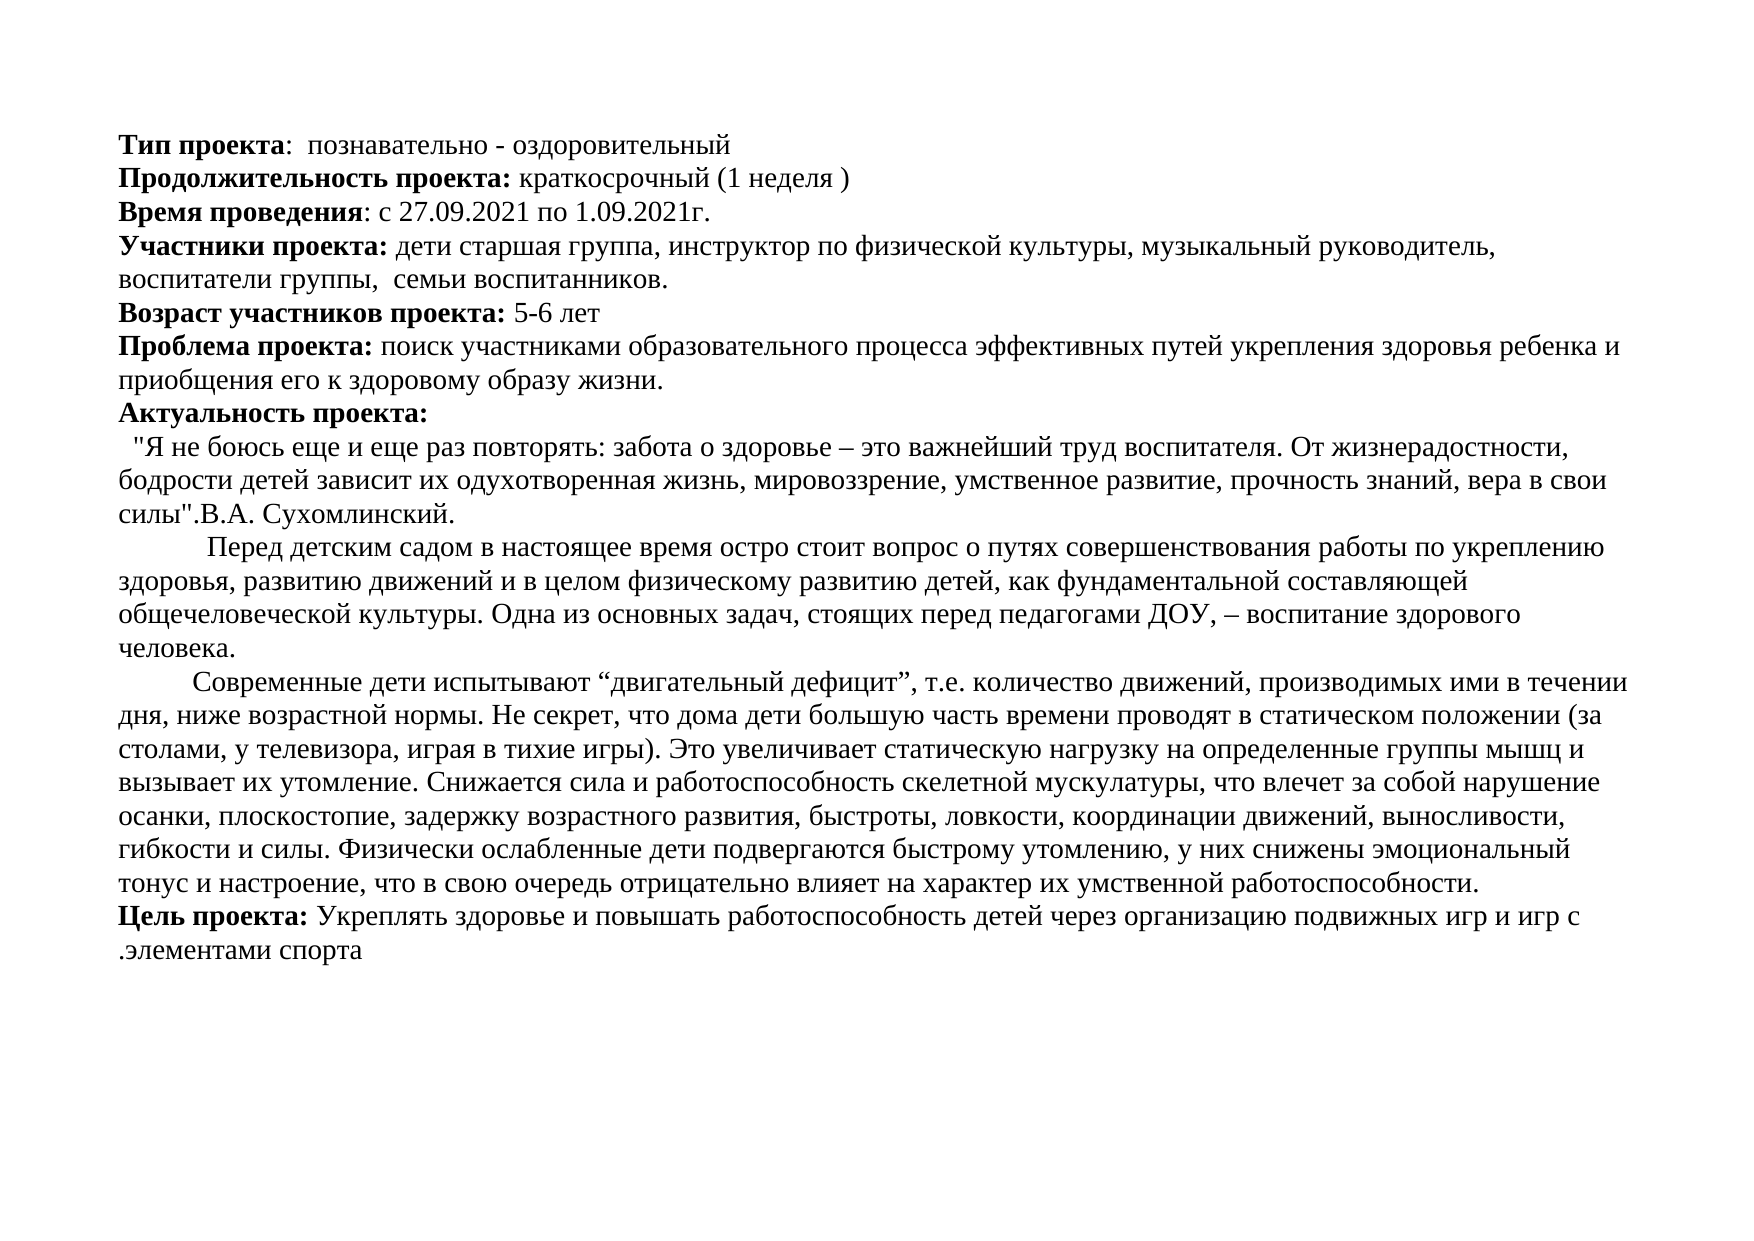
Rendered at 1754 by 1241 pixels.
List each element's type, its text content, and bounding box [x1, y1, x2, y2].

text Цель проекта: Укреплять здоровье и повышать работоспособность детей через организацию подвижных игр и игр с элементами спорта. [118, 898, 1636, 966]
text Участники проекта: дети старшая группа, инструктор по физической культуры, музыкальный руководитель, воспитатели группы, семьи воспитанников. [118, 228, 1636, 295]
text Перед детским садом в настоящее время остро стоит вопрос о путях совершенствования работы по укреплению здоровья, развитию движений и в целом физическому развитию детей, как фундаментальной составляющей общечеловеческой культуры. Одна из основных задач, стоящих перед педагогами ДОУ, – воспитание здорового человека. [118, 529, 1636, 664]
text Время проведения: с 27.09.2021 по 1.09.2021г. [118, 194, 1636, 228]
text Проблема проекта: поиск участниками образовательного процесса эффективных путей укрепления здоровья ребенка и приобщения его к здоровому образу жизни. [118, 328, 1636, 395]
text Возраст участников проекта: 5-6 лет [118, 295, 1636, 328]
text "Я не боюсь еще и еще раз повторять: забота о здоровье – это важнейший труд воспитателя. От жизнерадостности, бодрости детей зависит их одухотворенная жизнь, мировоззрение, умственное развитие, прочность знаний, вера в свои силы".В.А. Сухомлинский. [118, 429, 1636, 529]
text Актуальность проекта: [118, 395, 1636, 429]
text Современные дети испытывают “двигательный дефицит”, т.е. количество движений, производимых ими в течении дня, ниже возрастной нормы. Не секрет, что дома дети большую часть времени проводят в статическом положении (за столами, у телевизора, играя в тихие игры). Это увеличивает статическую нагрузку на определенные группы мышц и вызывает их утомление. Снижается сила и работоспособность скелетной мускулатуры, что влечет за собой нарушение осанки, плоскостопие, задержку возрастного развития, быстроты, ловкости, координации движений, выносливости, гибкости и силы. Физически ослабленные дети подвергаются быстрому утомлению, у них снижены эмоциональный тонус и настроение, что в свою очередь отрицательно влияет на характер их умственной работоспособности. [118, 664, 1636, 898]
text Продолжительность проекта: краткосрочный (1 неделя ) [118, 161, 1636, 194]
text Тип проекта: познавательно - оздоровительный [118, 127, 1636, 161]
